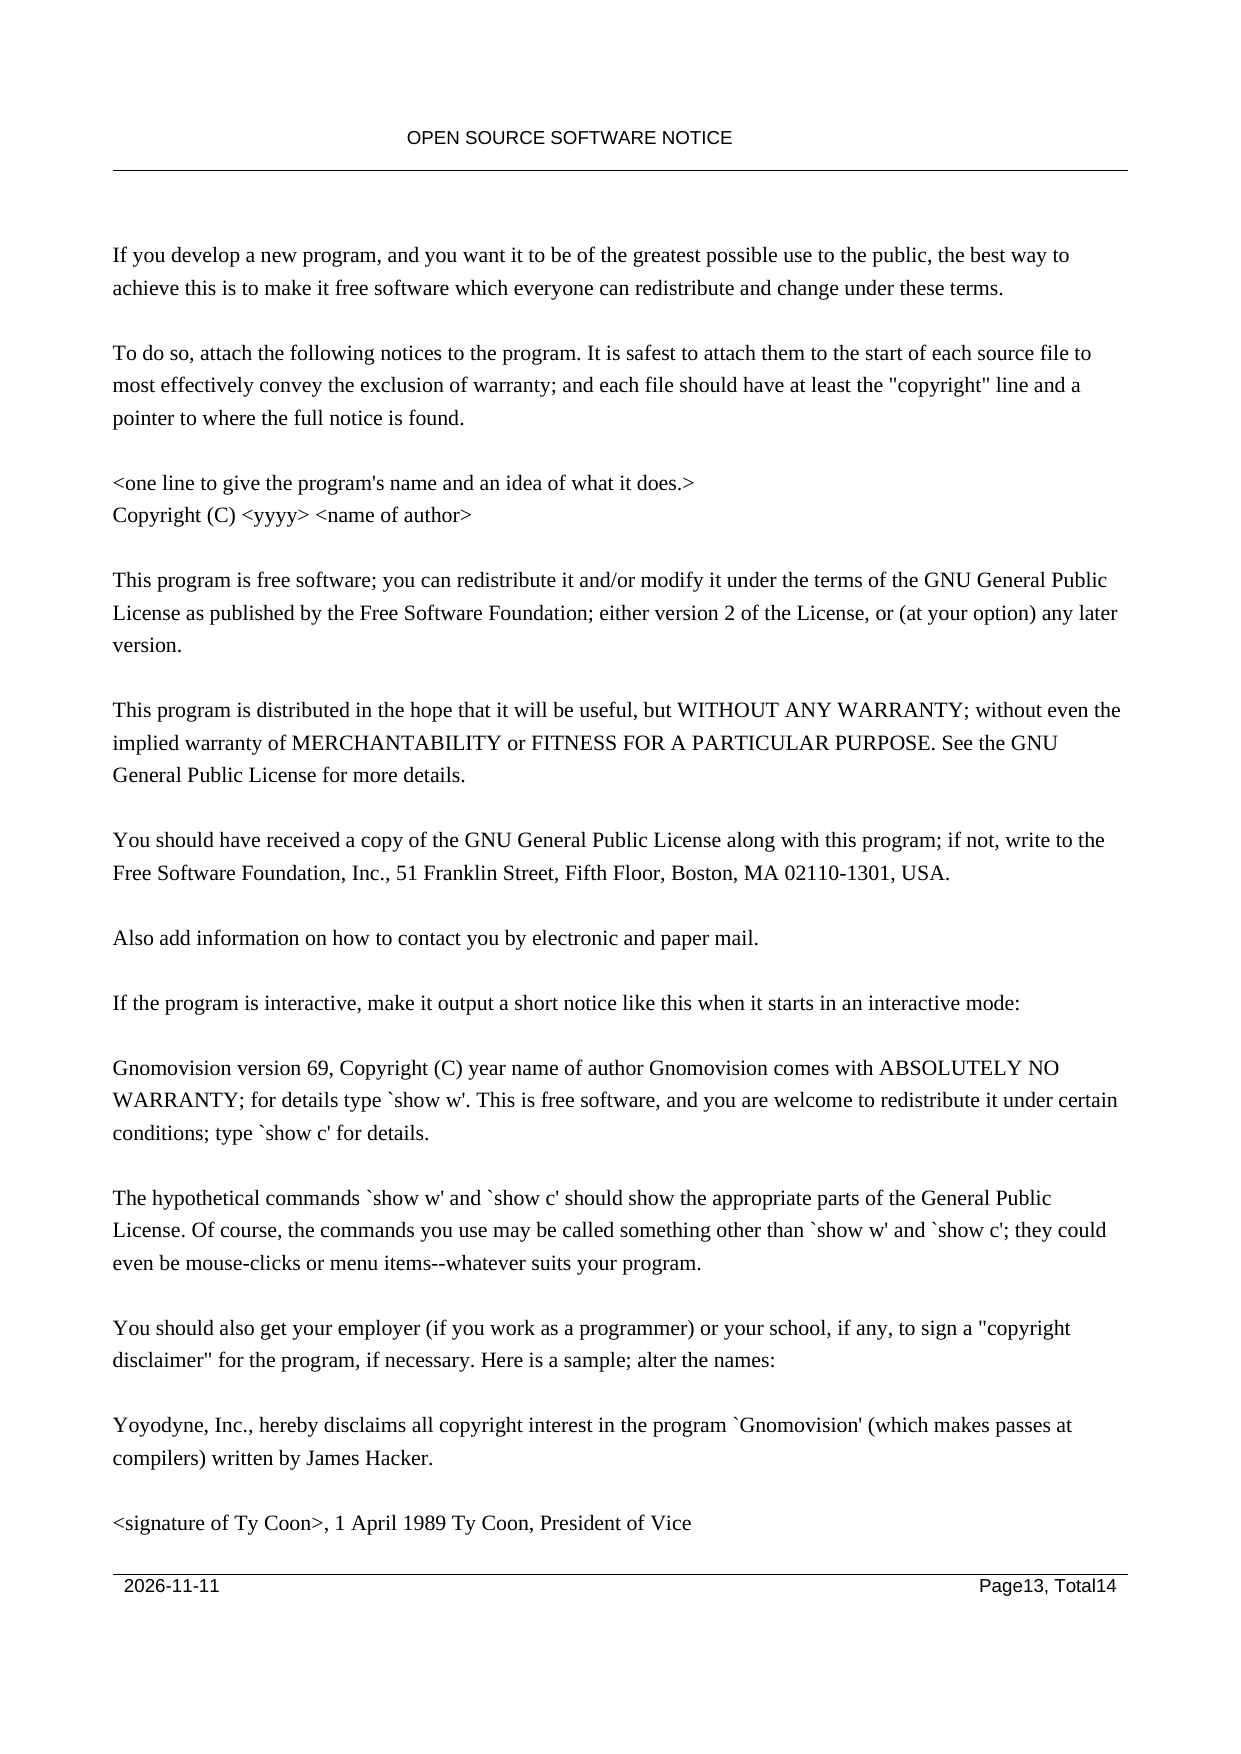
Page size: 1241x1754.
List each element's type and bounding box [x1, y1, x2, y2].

text [112, 206, 1128, 1539]
